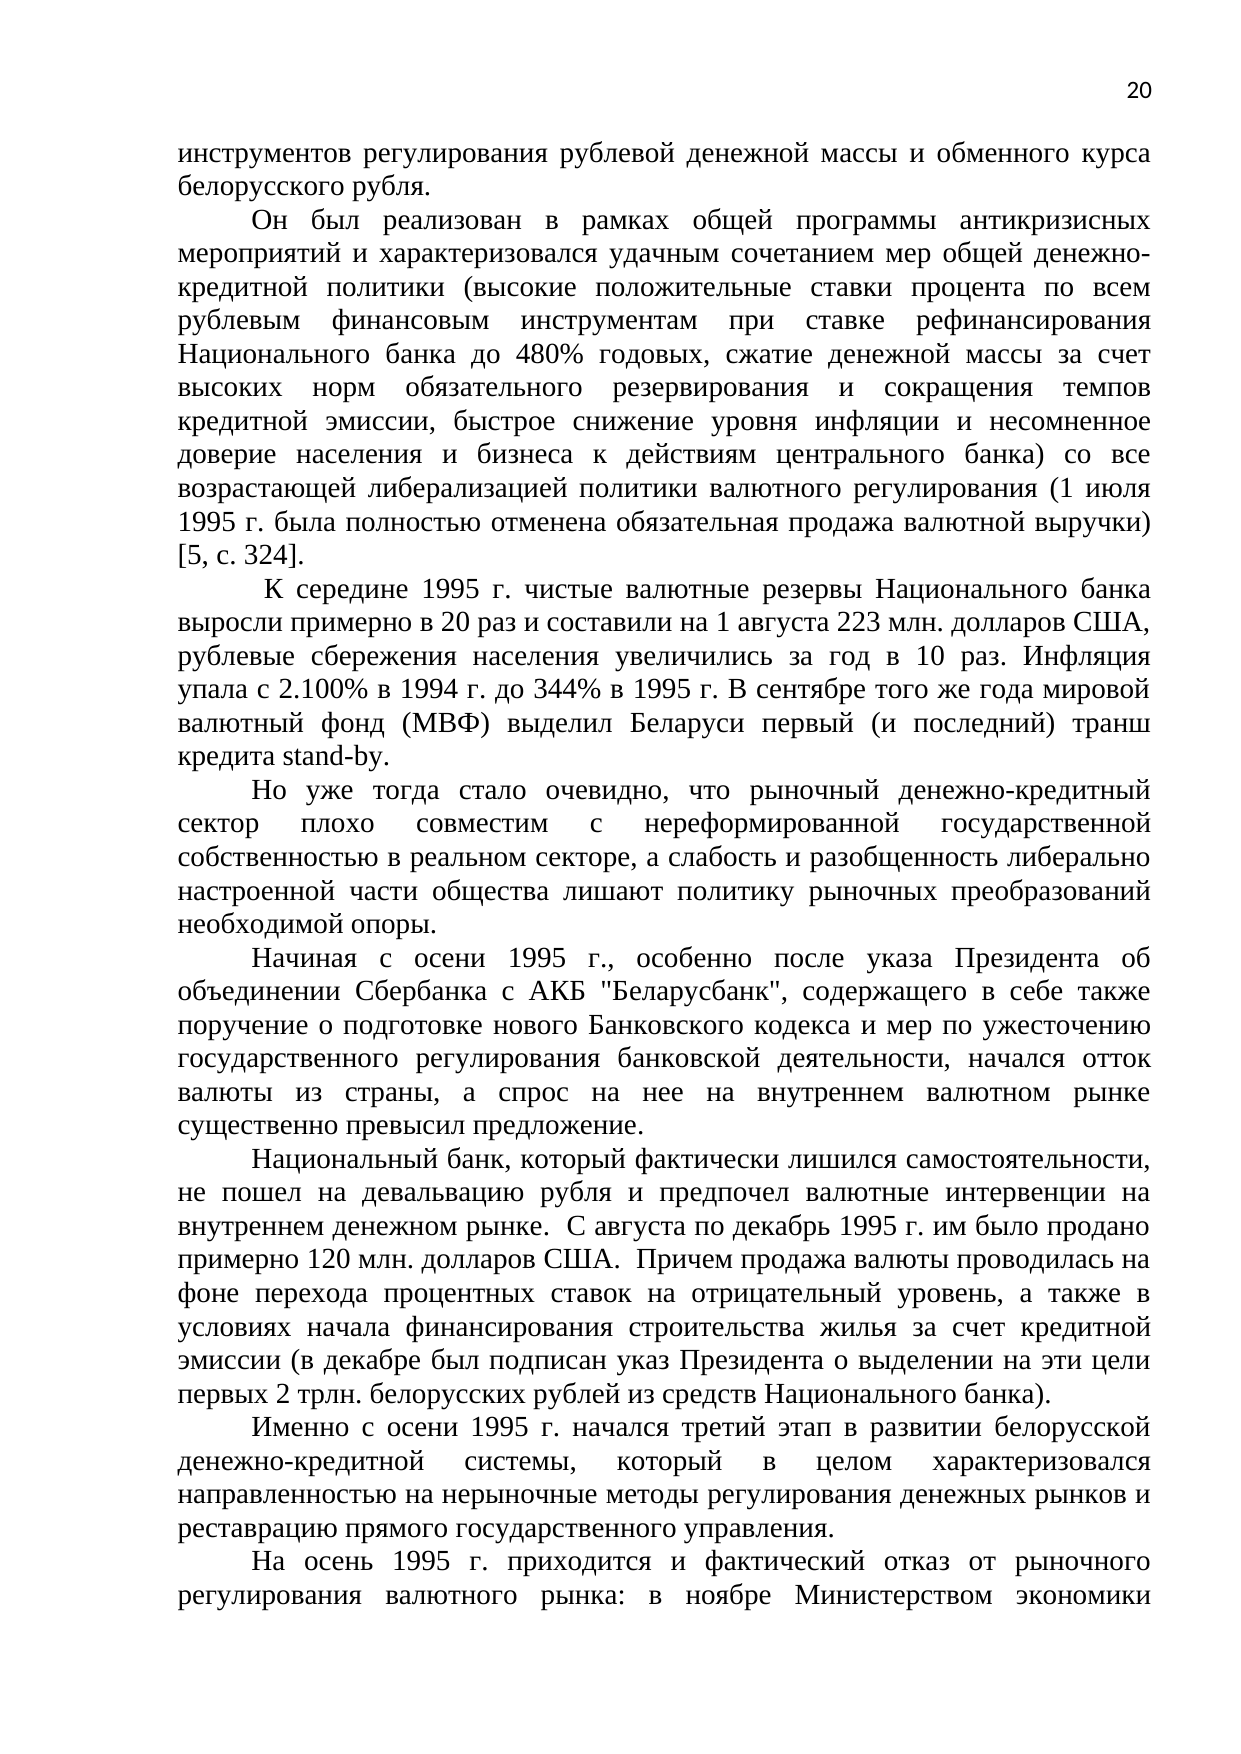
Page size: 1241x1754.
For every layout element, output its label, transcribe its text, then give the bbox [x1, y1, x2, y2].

text Именно с осени 1995 г. начался третий этап в развитии белорусской денежно-кредитной системы, который в целом характеризовался направленностью на нерыночные методы регулирования денежных рынков и реставрацию прямого государственного управления. [177, 1409, 1152, 1543]
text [177, 1543, 1152, 1611]
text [177, 135, 1152, 202]
text Он был реализован в рамках общей программы антикризисных мероприятий и характеризовался удачным сочетанием мер общей денежно-кредитной политики (высокие положительные ставки процента по всем рублевым финансовым инструментам при ставке рефинансирования Национального банка до 480% годовых, сжатие денежной массы за счет высоких норм обязательного резервирования и сокращения темпов кредитной эмиссии, быстрое снижение уровня инфляции и несомненное доверие населения и бизнеса к действиям центрального банка) со все возрастающей либерализацией политики валютного регулирования (1 июля 1995 г. была полностью отменена обязательная продажа валютной выручки) [5, с. 324]. [177, 202, 1152, 571]
text Но уже тогда стало очевидно, что рыночный денежно-кредитный сектор плохо совместим с нереформированной государственной собственностью в реальном секторе, а слабость и разобщенность либерально настроенной части общества лишают политику рыночных преобразований необходимой опоры. [177, 772, 1152, 940]
text К середине 1995 г. чистые валютные резервы Национального банка выросли примерно в 20 раз и составили на 1 августа 223 млн. долларов США, рублевые сбережения населения увеличились за год в 10 раз. Инфляция упала с 2.100% в 1994 г. до 344% в 1995 г. В сентябре того же года мировой валютный фонд (МВФ) выделил Беларуси первый (и последний) транш кредита stand-by. [177, 571, 1152, 772]
text Национальный банк, который фактически лишился самостоятельности, не пошел на девальвацию рубля и предпочел валютные интервенции на внутреннем денежном рынке. С августа по декабрь 1995 г. им было продано примерно 120 млн. долларов США. Причем продажа валюты проводилась на фоне перехода процентных ставок на отрицательный уровень, а также в условиях начала финансирования строительства жилья за счет кредитной эмиссии (в декабре был подписан указ Президента о выделении на эти цели первых 2 трлн. белорусских рублей из средств Национального банка). [177, 1141, 1152, 1409]
text Начиная с осени 1995 г., особенно после указа Президента об объединении Сбербанка с АКБ "Беларусбанк", содержащего в себе также поручение о подготовке нового Банковского кодекса и мер по ужесточению государственного регулирования банковской деятельности, начался отток валюты из страны, а спрос на нее на внутреннем валютном рынке существенно превысил предложение. [177, 940, 1152, 1141]
